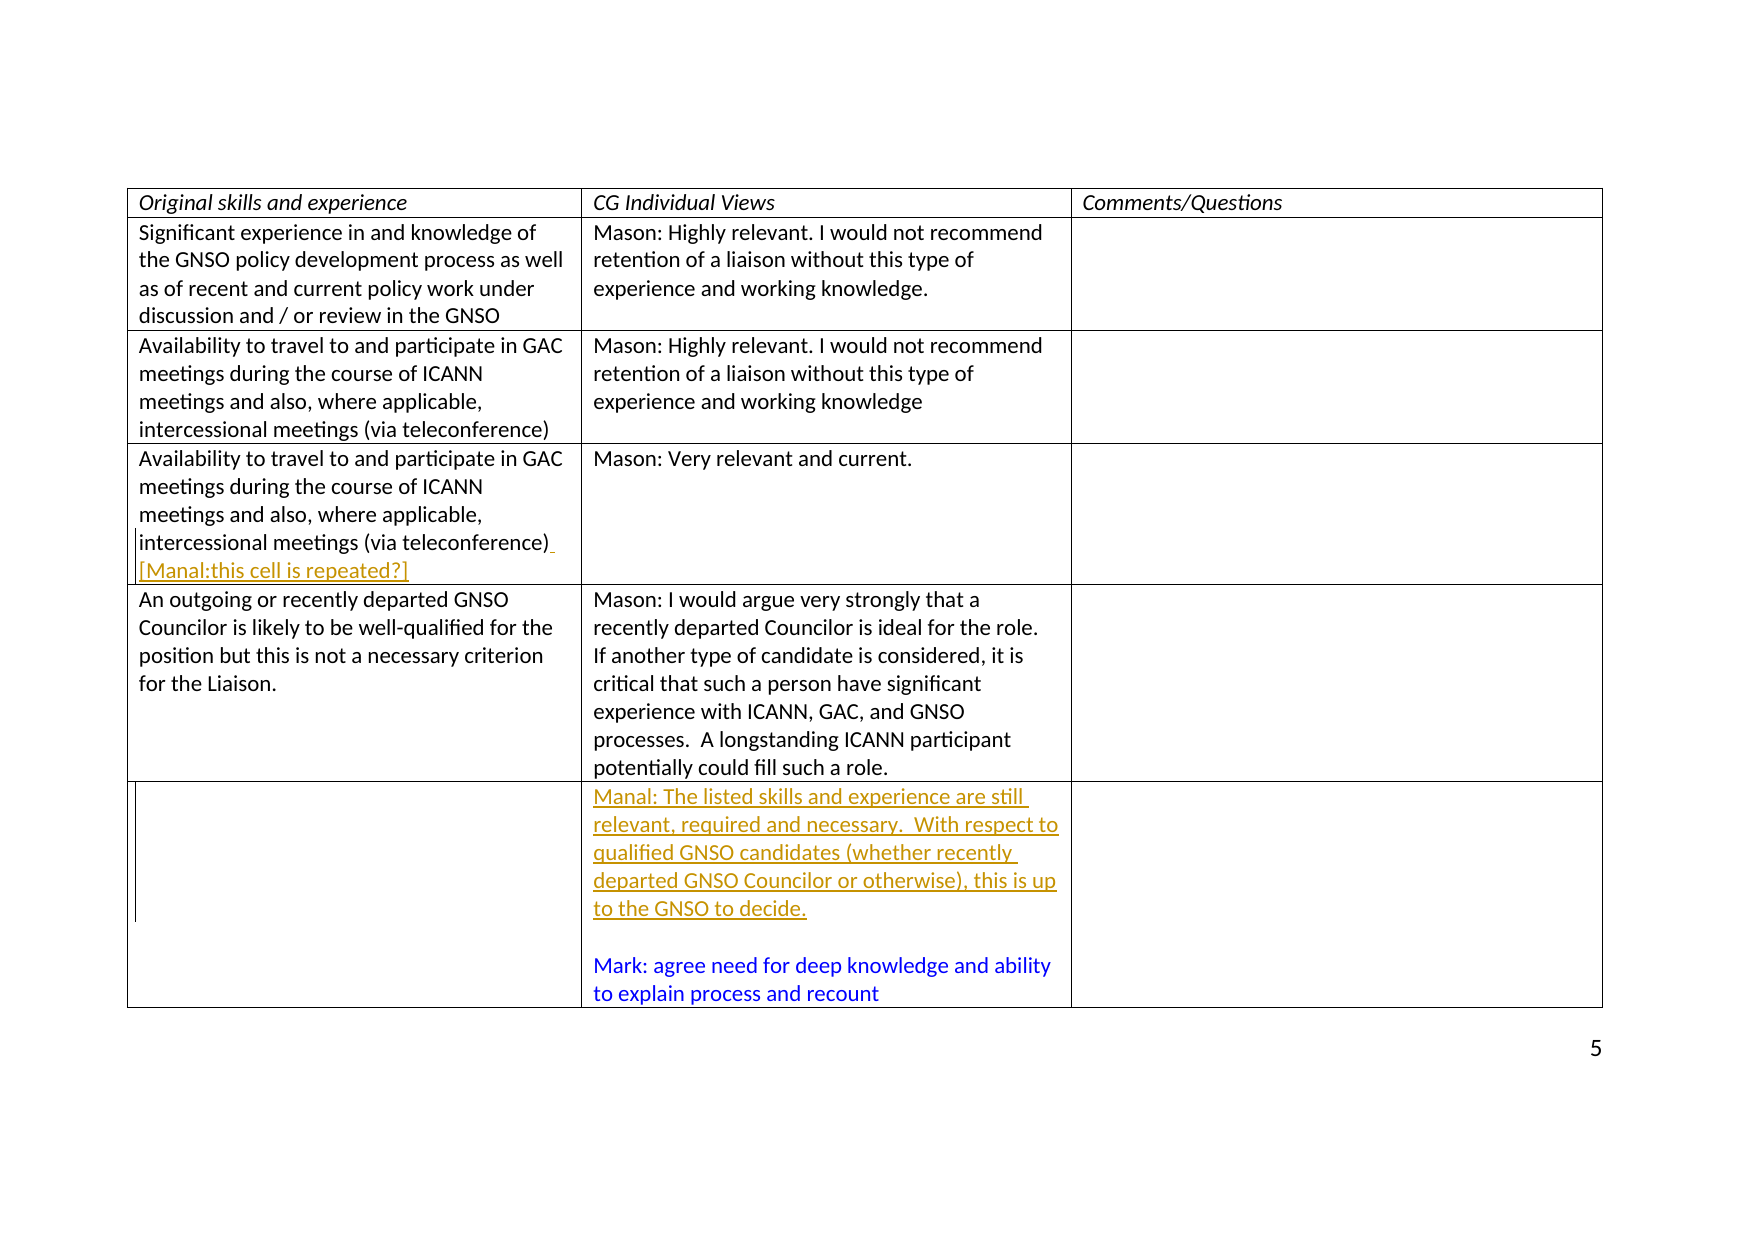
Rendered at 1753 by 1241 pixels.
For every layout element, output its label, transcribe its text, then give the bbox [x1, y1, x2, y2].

table_cell Availability to travel to and participate in GAC meetings during the course of ICANN meetings and also, where applicable, intercessional meetings (via teleconference) [128, 331, 581, 443]
table_cell An outgoing or recently departed GNSO Councilor is likely to be well-qualified for the position but this is not a necessary criterion for the Liaison. [128, 585, 581, 781]
table_cell [1072, 218, 1602, 330]
table_cell Comments/Questions [1072, 189, 1602, 217]
table_cell Original skills and experience [128, 189, 581, 217]
table_cell Significant experience in and knowledge of the GNSO policy development process as well as of recent and current policy work under discussion and / or review in the GNSO [128, 218, 581, 330]
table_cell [582, 782, 1071, 1007]
table_cell [1072, 331, 1602, 443]
table_cell Mason: Very relevant and current. [582, 444, 1071, 584]
table_cell Availability to travel to and participate in GAC meetings during the course of ICANN meetings and also, where applicable, intercessional meetings (via teleconference) [128, 444, 581, 584]
table_cell [1072, 782, 1602, 1007]
table_cell Mason: Highly relevant. I would not recommend retention of a liaison without this type of experience and working knowledge. [582, 218, 1071, 330]
table_cell Mason: I would argue very strongly that a recently departed Councilor is ideal for the role. If another type of candidate is considered, it is critical that such a person have significant experience with ICANN, GAC, and GNSO processes. A longstanding ICANN participant potentially could fill such a role. [582, 585, 1071, 781]
table_cell [1072, 585, 1602, 781]
table_cell [128, 782, 581, 1007]
table_cell [1072, 444, 1602, 584]
table_cell Mason: Highly relevant. I would not recommend retention of a liaison without this type of experience and working knowledge [582, 331, 1071, 443]
table_cell CG Individual Views [582, 189, 1071, 217]
